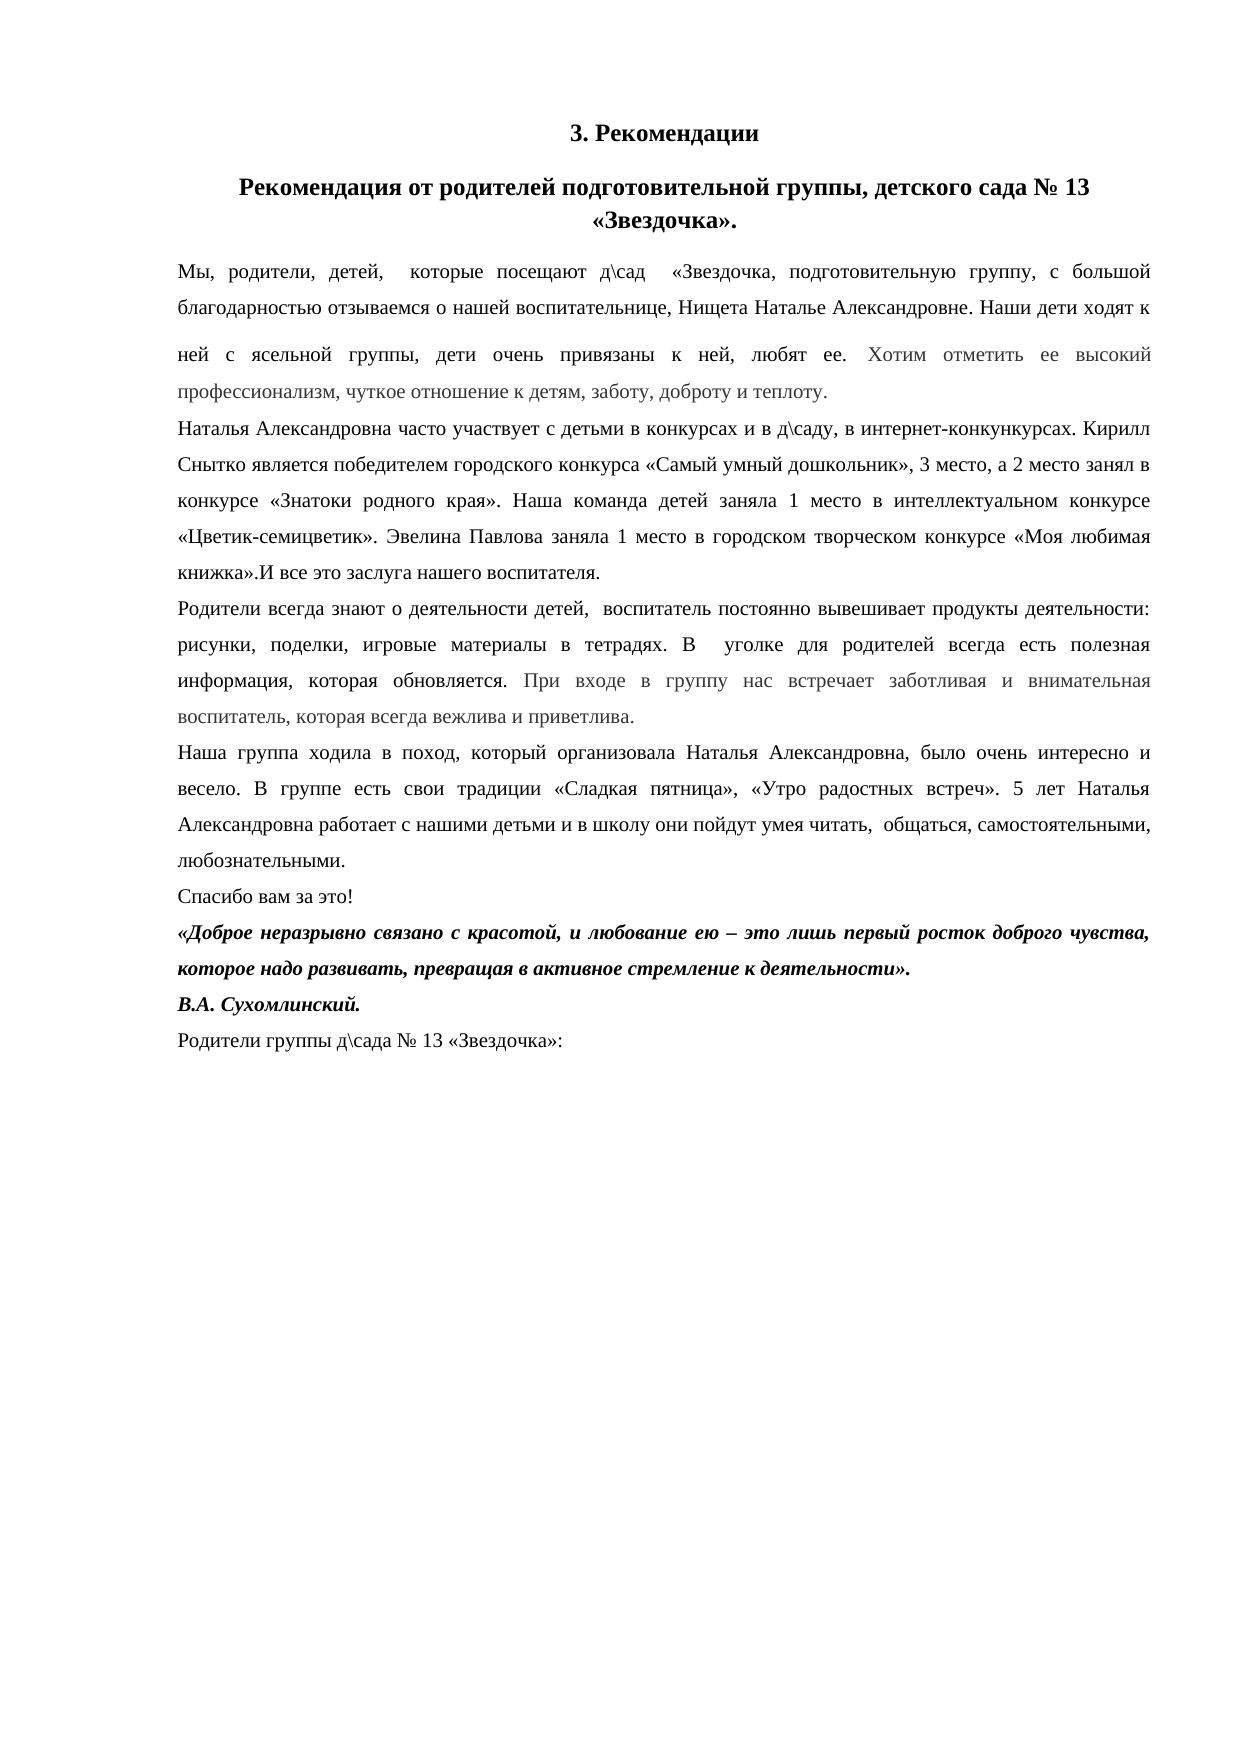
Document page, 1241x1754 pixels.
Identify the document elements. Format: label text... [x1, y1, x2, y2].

text Наталья Александровна часто участвует с детьми в конкурсах и в д\саду, в интернет-конкункурсах. Кирилл Снытко является победителем городского конкурса «Самый умный дошкольник», 3 место, а 2 место занял в конкурсе «Знатоки родного края». Наша команда детей заняла 1 место в интеллектуальном конкурсе «Цветик-семицветик». Эвелина Павлова заняла 1 место в городском творческом конкурсе «Моя любимая книжка».И все это заслуга нашего воспитателя. [177, 416, 1152, 584]
text Спасибо вам за это! [177, 884, 1152, 908]
text Родители всегда знают о деятельности детей, воспитатель постоянно вывешивает продукты деятельности: рисунки, поделки, игровые материалы в тетрадях. В уголке для родителей всегда есть полезная информация, которая обновляется. При входе в группу нас встречает заботливая и внимательная воспитатель, которая всегда вежлива и приветлива. [177, 596, 1152, 728]
text В.А. Сухомлинский. [177, 992, 1152, 1016]
text «Доброе неразрывно связано с красотой, и любование ею – это лишь первый росток доброго чувства, которое надо развивать, превращая в активное стремление к деятельности». [177, 920, 1152, 980]
text Мы, родители, детей, которые посещают д\сад «Звездочка, подготовительную группу, с большой благодарностью отзываемся о нашей воспитательнице, Нищета Наталье Александровне. Наши дети ходят к ней с ясельной группы, дети очень привязаны к ней, любят ее. Хотим отметить ее высокий профессионализм, чуткое отношение к детям, заботу, доброту и теплоту. [177, 259, 1152, 403]
text 3. Рекомендации [177, 118, 1152, 147]
text Рекомендация от родителей подготовительной группы, детского сада № 13 «Звездочка». [177, 172, 1152, 234]
text Родители группы д\сада № 13 «Звездочка»: [177, 1028, 1152, 1052]
text Наша группа ходила в поход, который организовала Наталья Александровна, было очень интересно и весело. В группе есть свои традиции «Сладкая пятница», «Утро радостных встреч». 5 лет Наталья Александровна работает с нашими детьми и в школу они пойдут умея читать, общаться, самостоятельными, любознательными. [177, 740, 1152, 872]
